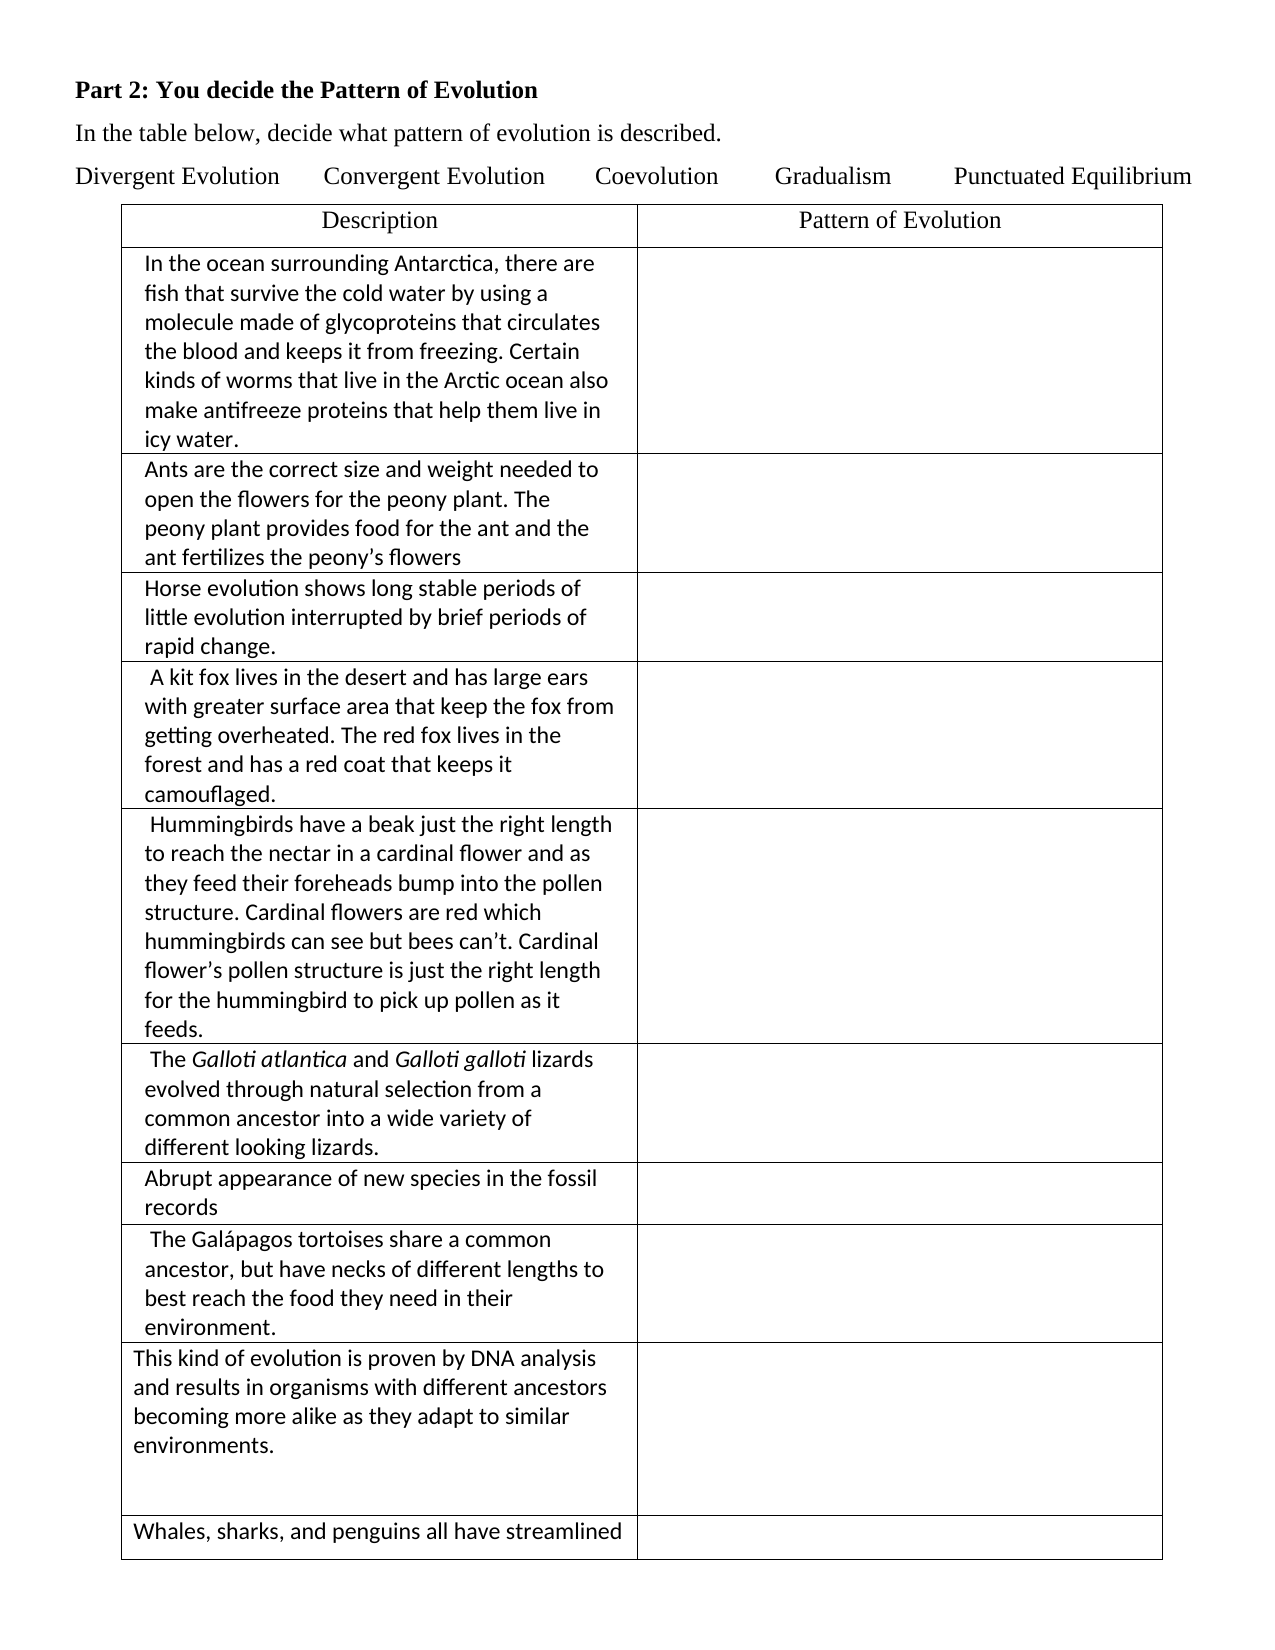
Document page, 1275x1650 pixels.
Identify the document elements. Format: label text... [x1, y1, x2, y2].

table_cell [122, 662, 637, 808]
table_cell [638, 454, 1162, 572]
table_cell [638, 1163, 1162, 1223]
table_cell [122, 1225, 637, 1342]
table_cell [638, 662, 1162, 808]
table_cell [638, 1343, 1162, 1515]
table_cell [638, 1516, 1162, 1559]
table_cell [122, 1044, 637, 1162]
table_cell This kind of evolution is proven by DNA analysis and results in organisms with different ancestors becoming more alike as they adapt to similar environments. [122, 1343, 637, 1515]
text In the table below, decide what pattern of evolution is described. [75, 118, 1200, 147]
table_header Pattern of Evolution [638, 205, 1162, 247]
table_cell [638, 809, 1162, 1043]
table_cell [122, 1163, 637, 1223]
text Part 2: You decide the Pattern of Evolution [75, 75, 1200, 104]
table_cell [122, 573, 637, 661]
text Divergent Evolution Convergent Evolution Coevolution Gradualism Punctuated Equilibrium [75, 161, 1200, 190]
table_cell [122, 454, 637, 572]
table_header Description [122, 205, 637, 247]
table_cell [638, 573, 1162, 661]
table_cell [638, 1225, 1162, 1342]
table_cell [122, 1516, 637, 1559]
table_cell [638, 1044, 1162, 1162]
table_cell [122, 248, 637, 453]
table_cell [638, 248, 1162, 453]
table_cell [122, 809, 637, 1043]
